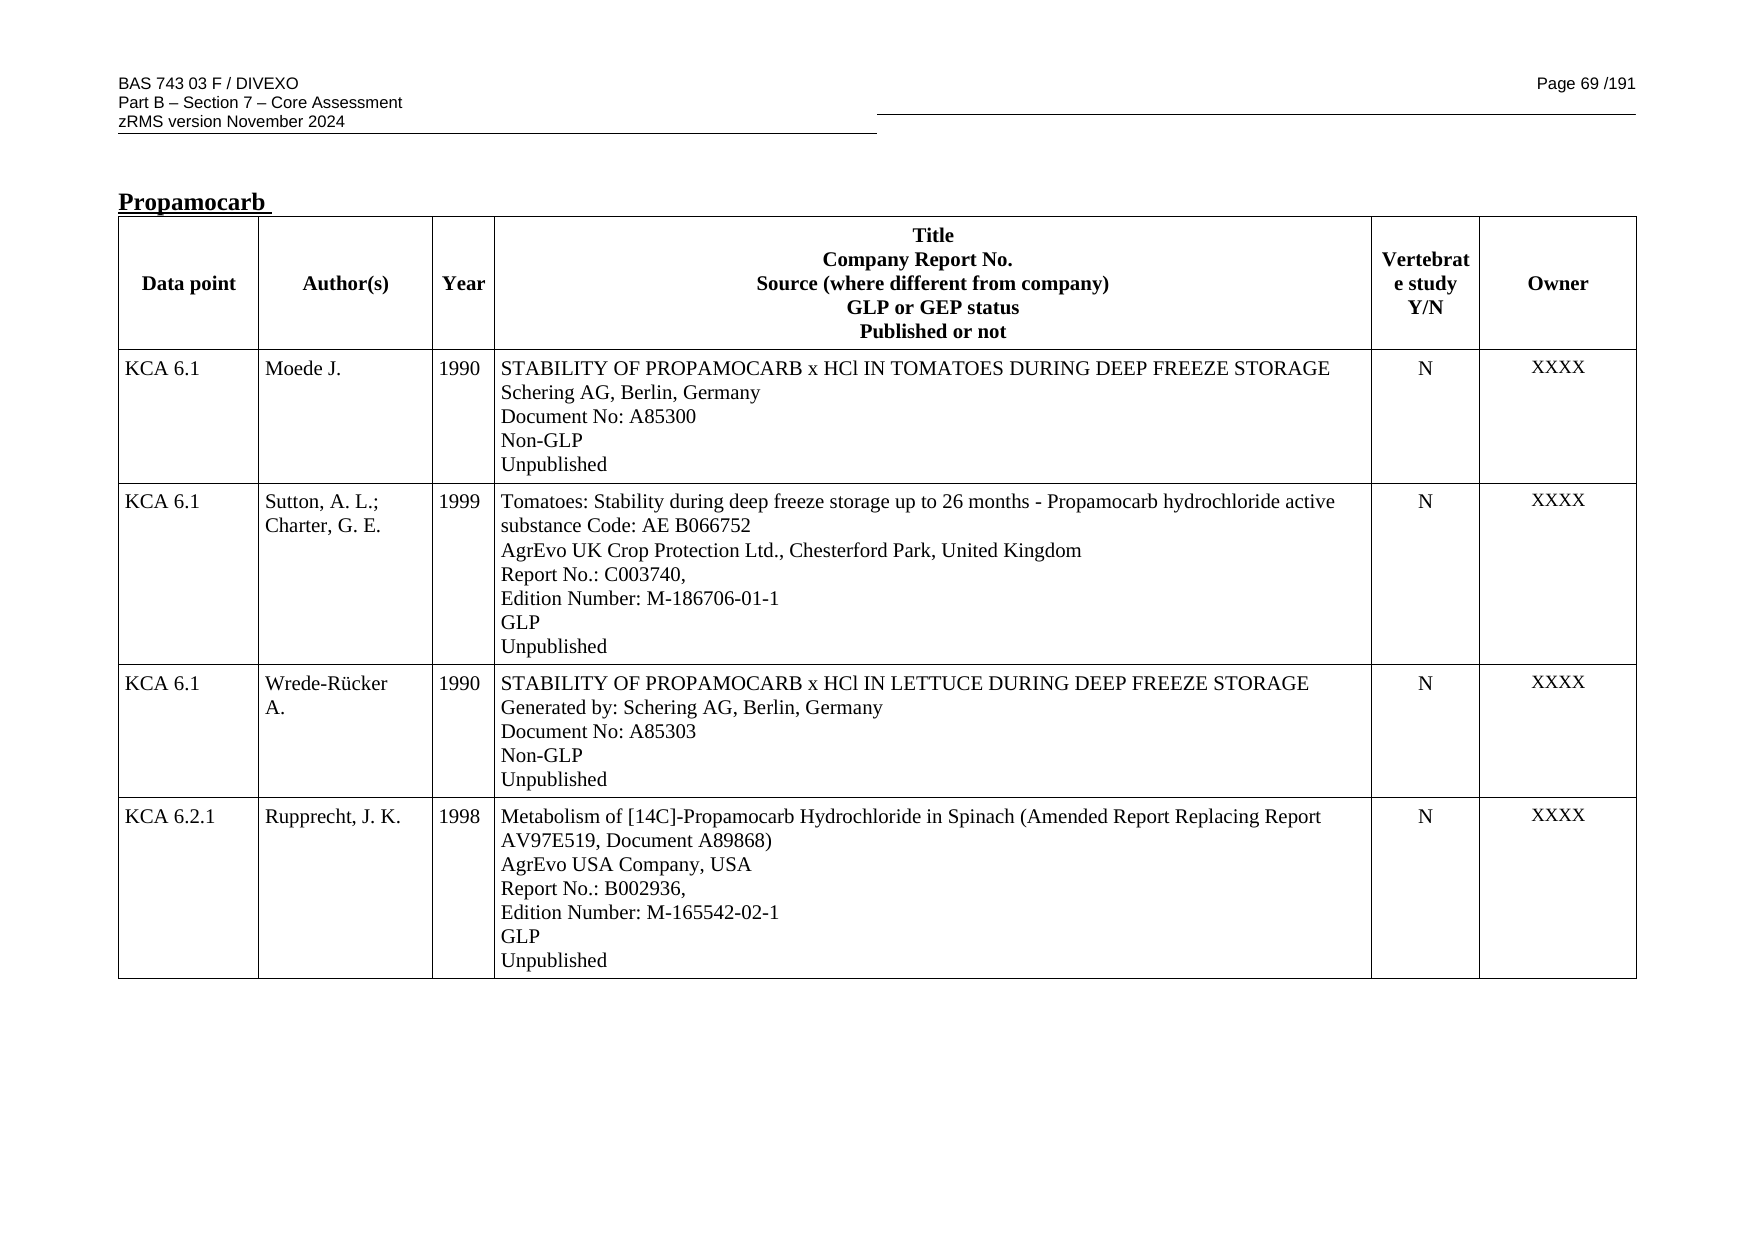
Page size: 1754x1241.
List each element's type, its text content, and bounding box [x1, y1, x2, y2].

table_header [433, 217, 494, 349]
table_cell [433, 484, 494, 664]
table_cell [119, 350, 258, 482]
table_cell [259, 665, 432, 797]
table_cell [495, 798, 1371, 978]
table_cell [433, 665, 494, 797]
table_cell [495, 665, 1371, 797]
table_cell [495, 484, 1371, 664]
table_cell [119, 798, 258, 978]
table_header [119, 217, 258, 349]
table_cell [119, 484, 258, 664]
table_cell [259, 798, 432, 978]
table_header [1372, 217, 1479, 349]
text Propamocarb [118, 187, 1636, 216]
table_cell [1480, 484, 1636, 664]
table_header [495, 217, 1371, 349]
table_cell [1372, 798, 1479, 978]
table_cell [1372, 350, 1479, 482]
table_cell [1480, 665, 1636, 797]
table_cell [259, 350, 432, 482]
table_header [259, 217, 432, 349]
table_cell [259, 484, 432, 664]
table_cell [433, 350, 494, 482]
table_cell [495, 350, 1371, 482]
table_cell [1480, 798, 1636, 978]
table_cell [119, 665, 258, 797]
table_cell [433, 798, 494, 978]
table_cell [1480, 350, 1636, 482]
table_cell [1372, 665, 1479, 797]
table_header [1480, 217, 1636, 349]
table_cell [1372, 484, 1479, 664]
